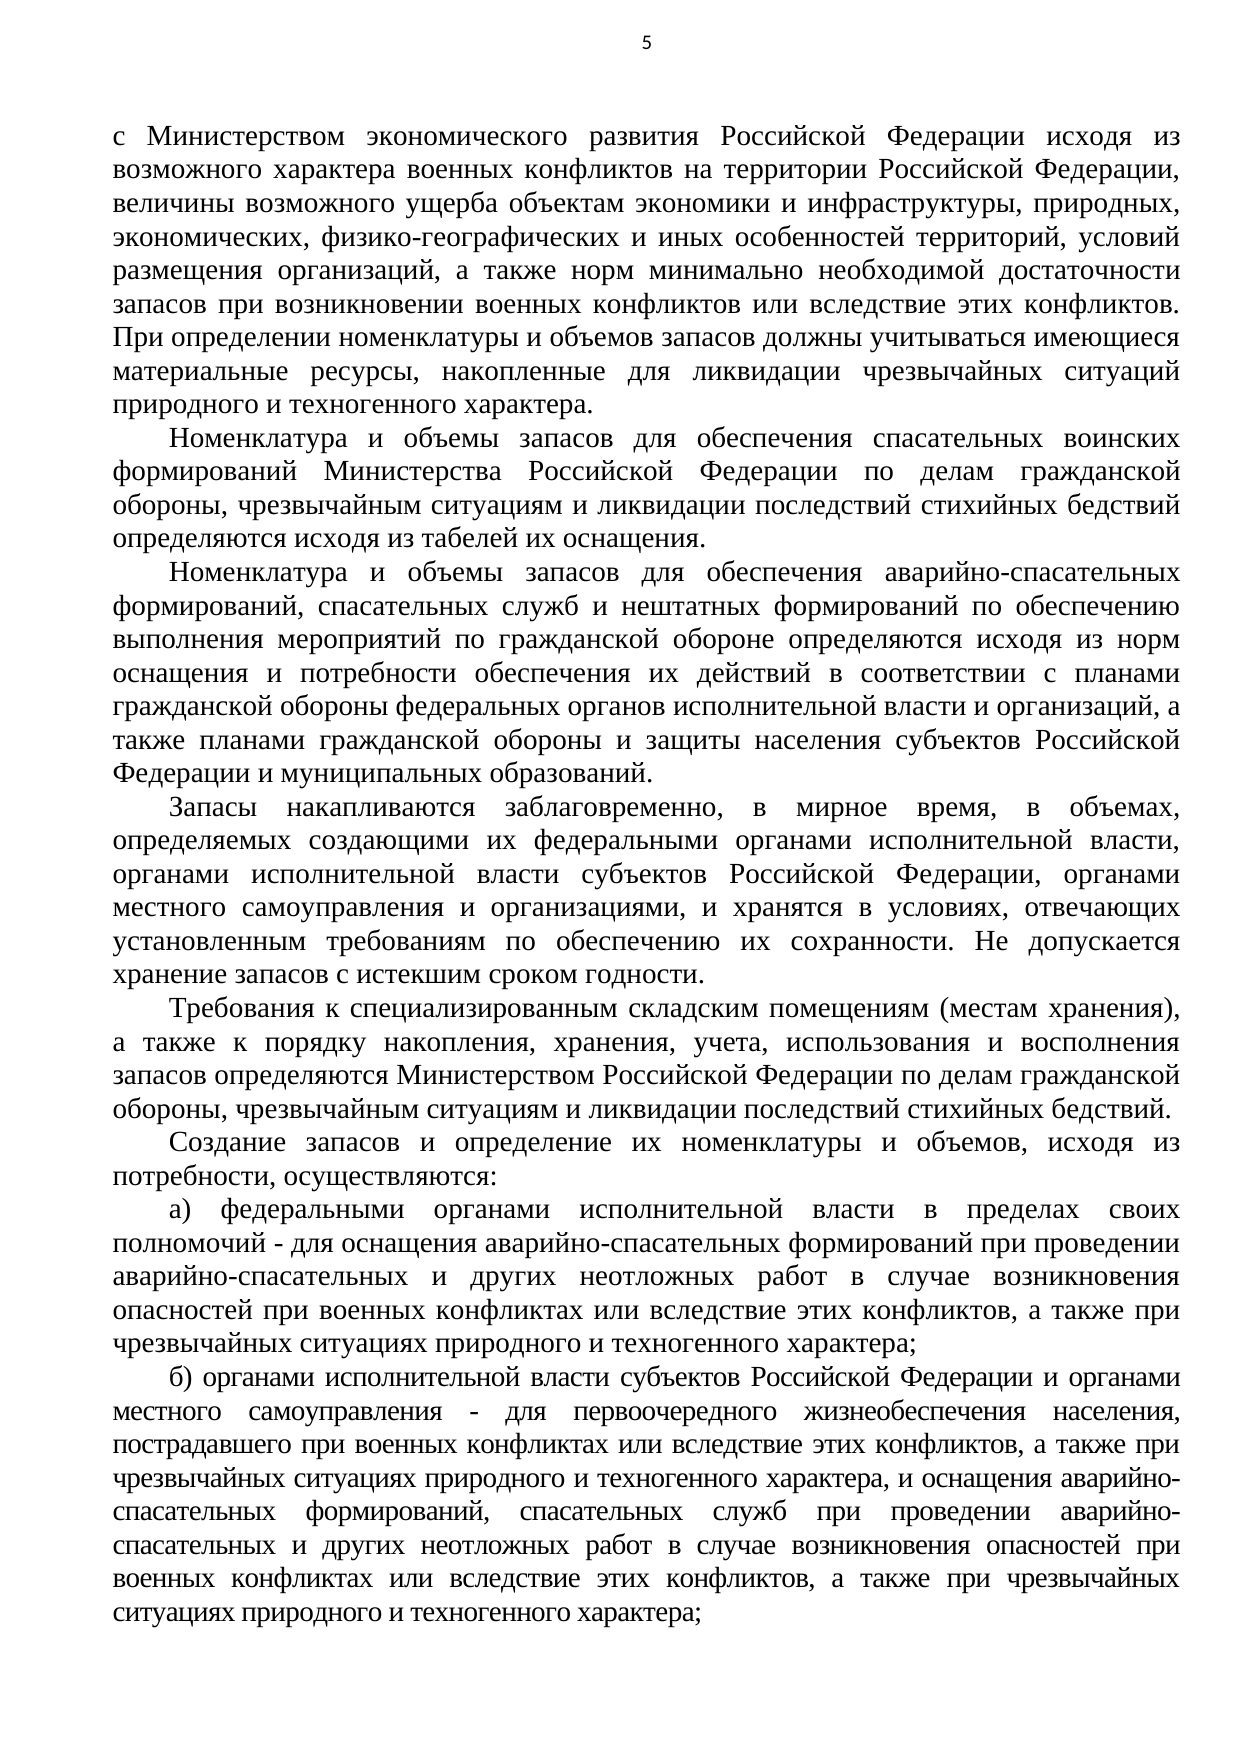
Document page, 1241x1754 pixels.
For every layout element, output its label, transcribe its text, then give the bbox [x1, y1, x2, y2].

text Запасы накапливаются заблаговременно, в мирное время, в объемах, определяемых создающими их федеральными органами исполнительной власти, органами исполнительной власти субъектов Российской Федерации, органами местного самоуправления и организациями, и хранятся в условиях, отвечающих установленным требованиям по обеспечению их сохранности. Не допускается хранение запасов с истекшим сроком годности. [112, 789, 1181, 990]
text а) федеральными органами исполнительной власти в пределах своих полномочий - для оснащения аварийно-спасательных формирований при проведении аварийно-спасательных и других неотложных работ в случае возникновения опасностей при военных конфликтах или вследствие этих конфликтов, а также при чрезвычайных ситуациях природного и техногенного характера; [112, 1191, 1181, 1359]
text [112, 118, 1181, 420]
text Требования к специализированным складским помещениям (местам хранения), а также к порядку накопления, хранения, учета, использования и восполнения запасов определяются Министерством Российской Федерации по делам гражданской обороны, чрезвычайным ситуациям и ликвидации последствий стихийных бедствий. [112, 990, 1181, 1124]
text Номенклатура и объемы запасов для обеспечения аварийно-спасательных формирований, спасательных служб и нештатных формирований по обеспечению выполнения мероприятий по гражданской обороне определяются исходя из норм оснащения и потребности обеспечения их действий в соответствии с планами гражданской обороны федеральных органов исполнительной власти и организаций, а также планами гражданской обороны и защиты населения субъектов Российской Федерации и муниципальных образований. [112, 554, 1181, 789]
text Номенклатура и объемы запасов для обеспечения спасательных воинских формирований Министерства Российской Федерации по делам гражданской обороны, чрезвычайным ситуациям и ликвидации последствий стихийных бедствий определяются исходя из табелей их оснащения. [112, 420, 1181, 554]
text Создание запасов и определение их номенклатуры и объемов, исходя из потребности, осуществляются: [112, 1124, 1181, 1191]
text б) органами исполнительной власти субъектов Российской Федерации и органами местного самоуправления - для первоочередного жизнеобеспечения населения, пострадавшего при военных конфликтах или вследствие этих конфликтов, а также при чрезвычайных ситуациях природного и техногенного характера, и оснащения аварийно-спасательных формирований, спасательных служб при проведении аварийно-спасательных и других неотложных работ в случае возникновения опасностей при военных конфликтах или вследствие этих конфликтов, а также при чрезвычайных ситуациях природного и техногенного характера; [112, 1359, 1181, 1627]
